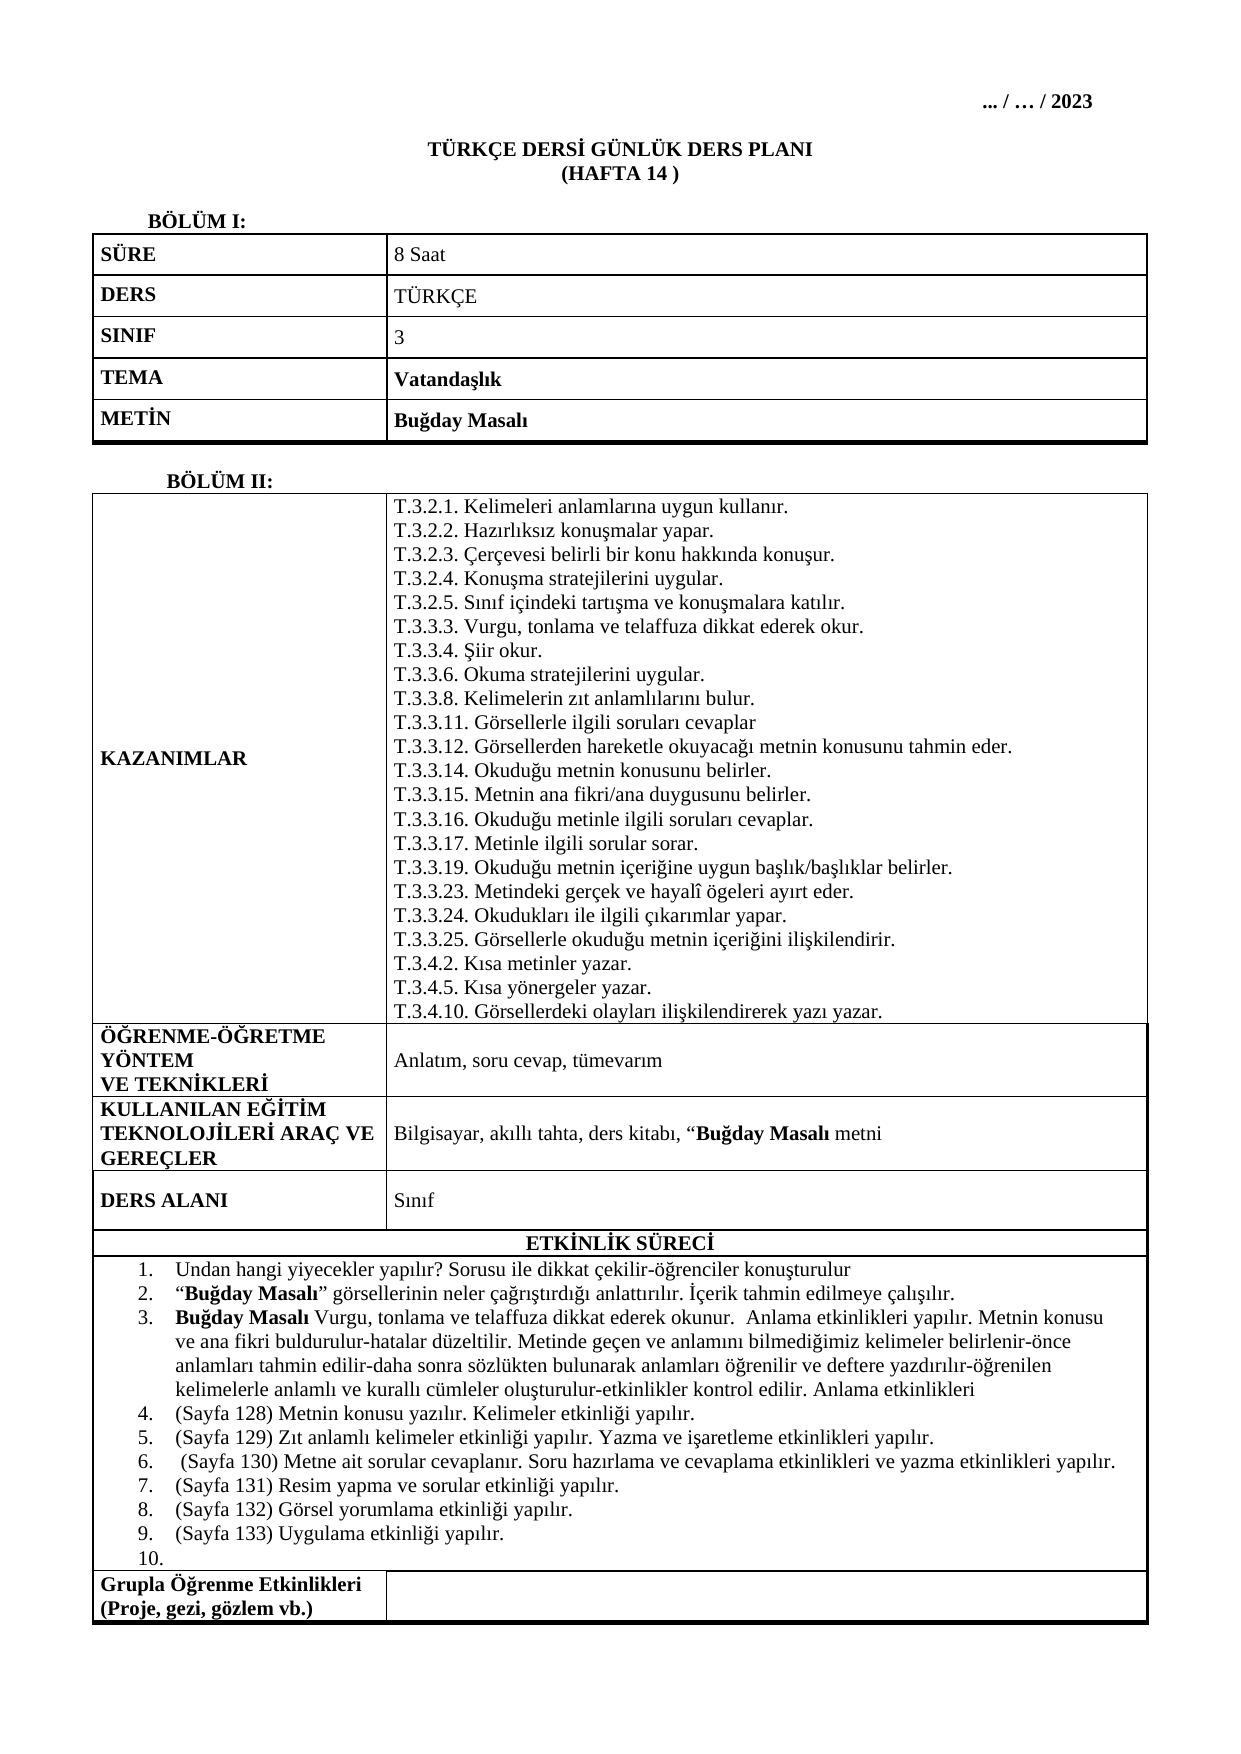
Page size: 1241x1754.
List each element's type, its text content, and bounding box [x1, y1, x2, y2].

text BÖLÜM II: [148, 468, 1092, 493]
text (HAFTA 14 ) [148, 161, 1092, 185]
table_cell Undan hangi yiyecekler yapılır? Sorusu ile dikkat çekilir-öğrenciler konuşturulur “Buğday Masalı” görsellerinin neler çağrıştırdığı anlattırılır. İçerik tahmin edilmeye çalışılır. Buğday Masalı Vurgu, tonlama ve telaffuza dikkat ederek okunur. Anlama etkinlikleri yapılır. Metnin konusu ve ana fikri buldurulur-hatalar düzeltilir. Metinde geçen ve anlamını bilmediğimiz kelimeler belirlenir-önce anlamları tahmin edilir-daha sonra sözlükten bulunarak anlamları öğrenilir ve deftere yazdırılır-öğrenilen kelimelerle anlamlı ve kurallı cümleler oluşturulur-etkinlikler kontrol edilir. Anlama etkinlikleri (Sayfa 128) Metnin konusu yazılır. Kelimeler etkinliği yapılır. (Sayfa 129) Zıt anlamlı kelimeler etkinliği yapılır. Yazma ve işaretleme etkinlikleri yapılır. (Sayfa 130) Metne ait sorular cevaplanır. Soru hazırlama ve cevaplama etkinlikleri ve yazma etkinlikleri yapılır. (Sayfa 131) Resim yapma ve sorular etkinliği yapılır. (Sayfa 132) Görsel yorumlama etkinliği yapılır. (Sayfa 133) Uygulama etkinliği yapılır. [94, 1257, 1146, 1569]
table_header T.3.2.1. Kelimeleri anlamlarına uygun kullanır. T.3.2.2. Hazırlıksız konuşmalar yapar. T.3.2.3. Çerçevesi belirli bir konu hakkında konuşur. T.3.2.4. Konuşma stratejilerini uygular. T.3.2.5. Sınıf içindeki tartışma ve konuşmalara katılır. T.3.3.3. Vurgu, tonlama ve telaffuza dikkat ederek okur. T.3.3.4. Şiir okur. T.3.3.6. Okuma stratejilerini uygular. T.3.3.8. Kelimelerin zıt anlamlılarını bulur. T.3.3.11. Görsellerle ilgili soruları cevaplar T.3.3.12. Görsellerden hareketle okuyacağı metnin konusunu tahmin eder. T.3.3.14. Okuduğu metnin konusunu belirler. T.3.3.15. Metnin ana fikri/ana duygusunu belirler. T.3.3.16. Okuduğu metinle ilgili soruları cevaplar. T.3.3.17. Metinle ilgili sorular sorar. T.3.3.19. Okuduğu metnin içeriğine uygun başlık/başlıklar belirler. T.3.3.23. Metindeki gerçek ve hayalî ögeleri ayırt eder. T.3.3.24. Okudukları ile ilgili çıkarımlar yapar. T.3.3.25. Görsellerle okuduğu metnin içeriğini ilişkilendirir. T.3.4.2. Kısa metinler yazar. T.3.4.5. Kısa yönergeler yazar. T.3.4.10. Görsellerdeki olayları ilişkilendirerek yazı yazar. [387, 494, 1147, 1023]
table_cell ETKİNLİK SÜRECİ [94, 1231, 1146, 1254]
table_cell DERS ALANI [94, 1171, 386, 1229]
table_cell Vatandaşlık [388, 359, 1146, 398]
table_cell TEMA [94, 359, 386, 398]
table_cell TÜRKÇE [388, 276, 1146, 316]
text ... / … / 2023 [148, 89, 1092, 113]
table_cell Grupla Öğrenme Etkinlikleri (Proje, gezi, gözlem vb.) [94, 1571, 386, 1620]
table_cell DERS [94, 276, 386, 316]
table_cell [387, 1572, 1146, 1620]
table_header 8 Saat [388, 235, 1146, 274]
table_cell Buğday Masalı [388, 400, 1146, 440]
table_header KAZANIMLAR [93, 494, 386, 1023]
table_cell KULLANILAN EĞİTİM TEKNOLOJİLERİ ARAÇ VE GEREÇLER [93, 1097, 386, 1169]
table_header SÜRE [94, 235, 386, 274]
table_cell METİN [94, 400, 386, 440]
text TÜRKÇE DERSİ GÜNLÜK DERS PLANI [148, 137, 1092, 161]
table_cell 3 [388, 317, 1146, 357]
table_cell Bilgisayar, akıllı tahta, ders kitabı, “Buğday Masalı metni [387, 1097, 1146, 1169]
table_cell SINIF [94, 317, 386, 357]
table_cell Sınıf [387, 1171, 1146, 1229]
text BÖLÜM I: [148, 209, 1092, 233]
table_cell Anlatım, soru cevap, tümevarım [387, 1024, 1146, 1096]
table_cell ÖĞRENME-ÖĞRETME YÖNTEM VE TEKNİKLERİ [93, 1024, 386, 1096]
